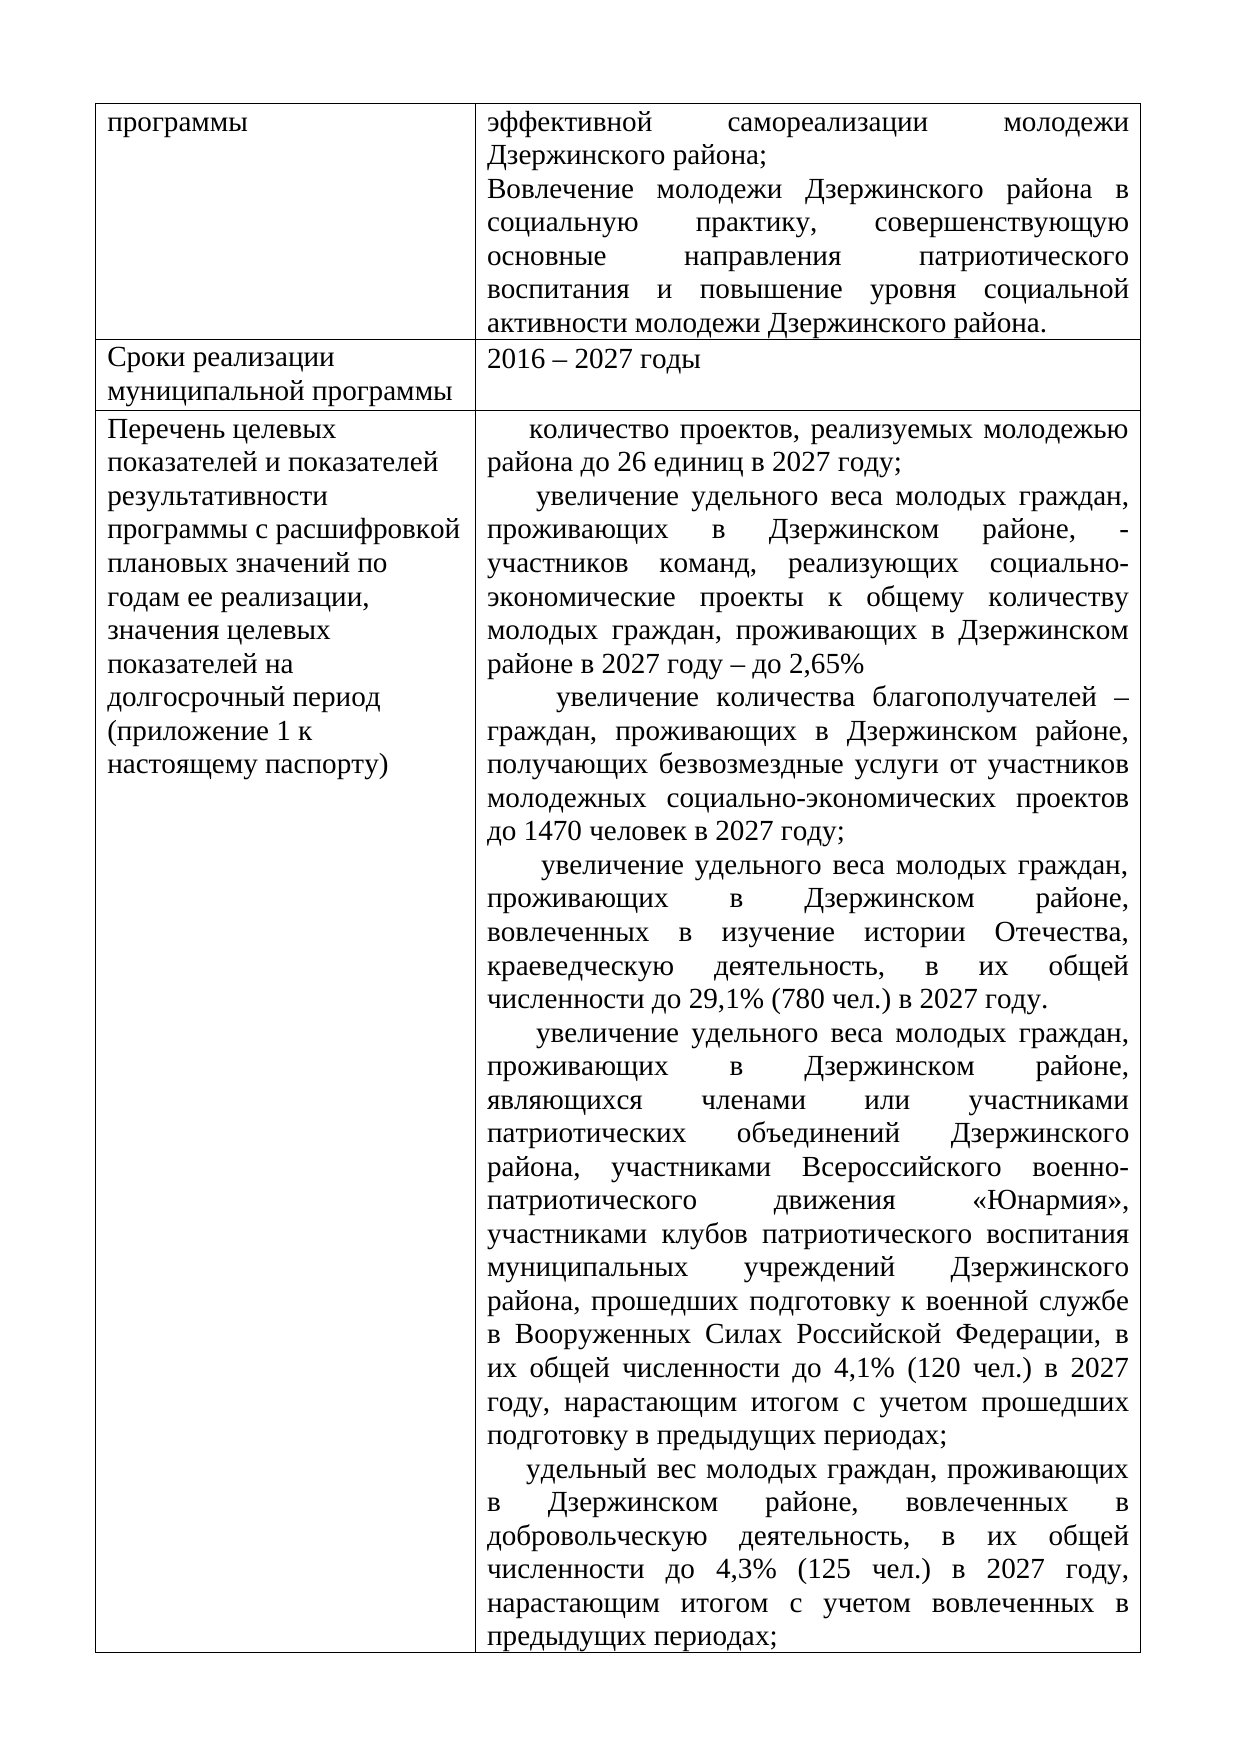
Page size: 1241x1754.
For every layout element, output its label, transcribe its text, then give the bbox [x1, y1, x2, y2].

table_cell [476, 411, 1140, 1652]
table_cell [96, 104, 475, 338]
table_cell Сроки реализации муниципальной программы [96, 340, 475, 410]
table_cell 2016 – 2027 годы [476, 340, 1140, 410]
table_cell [96, 411, 475, 1652]
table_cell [476, 104, 1140, 338]
